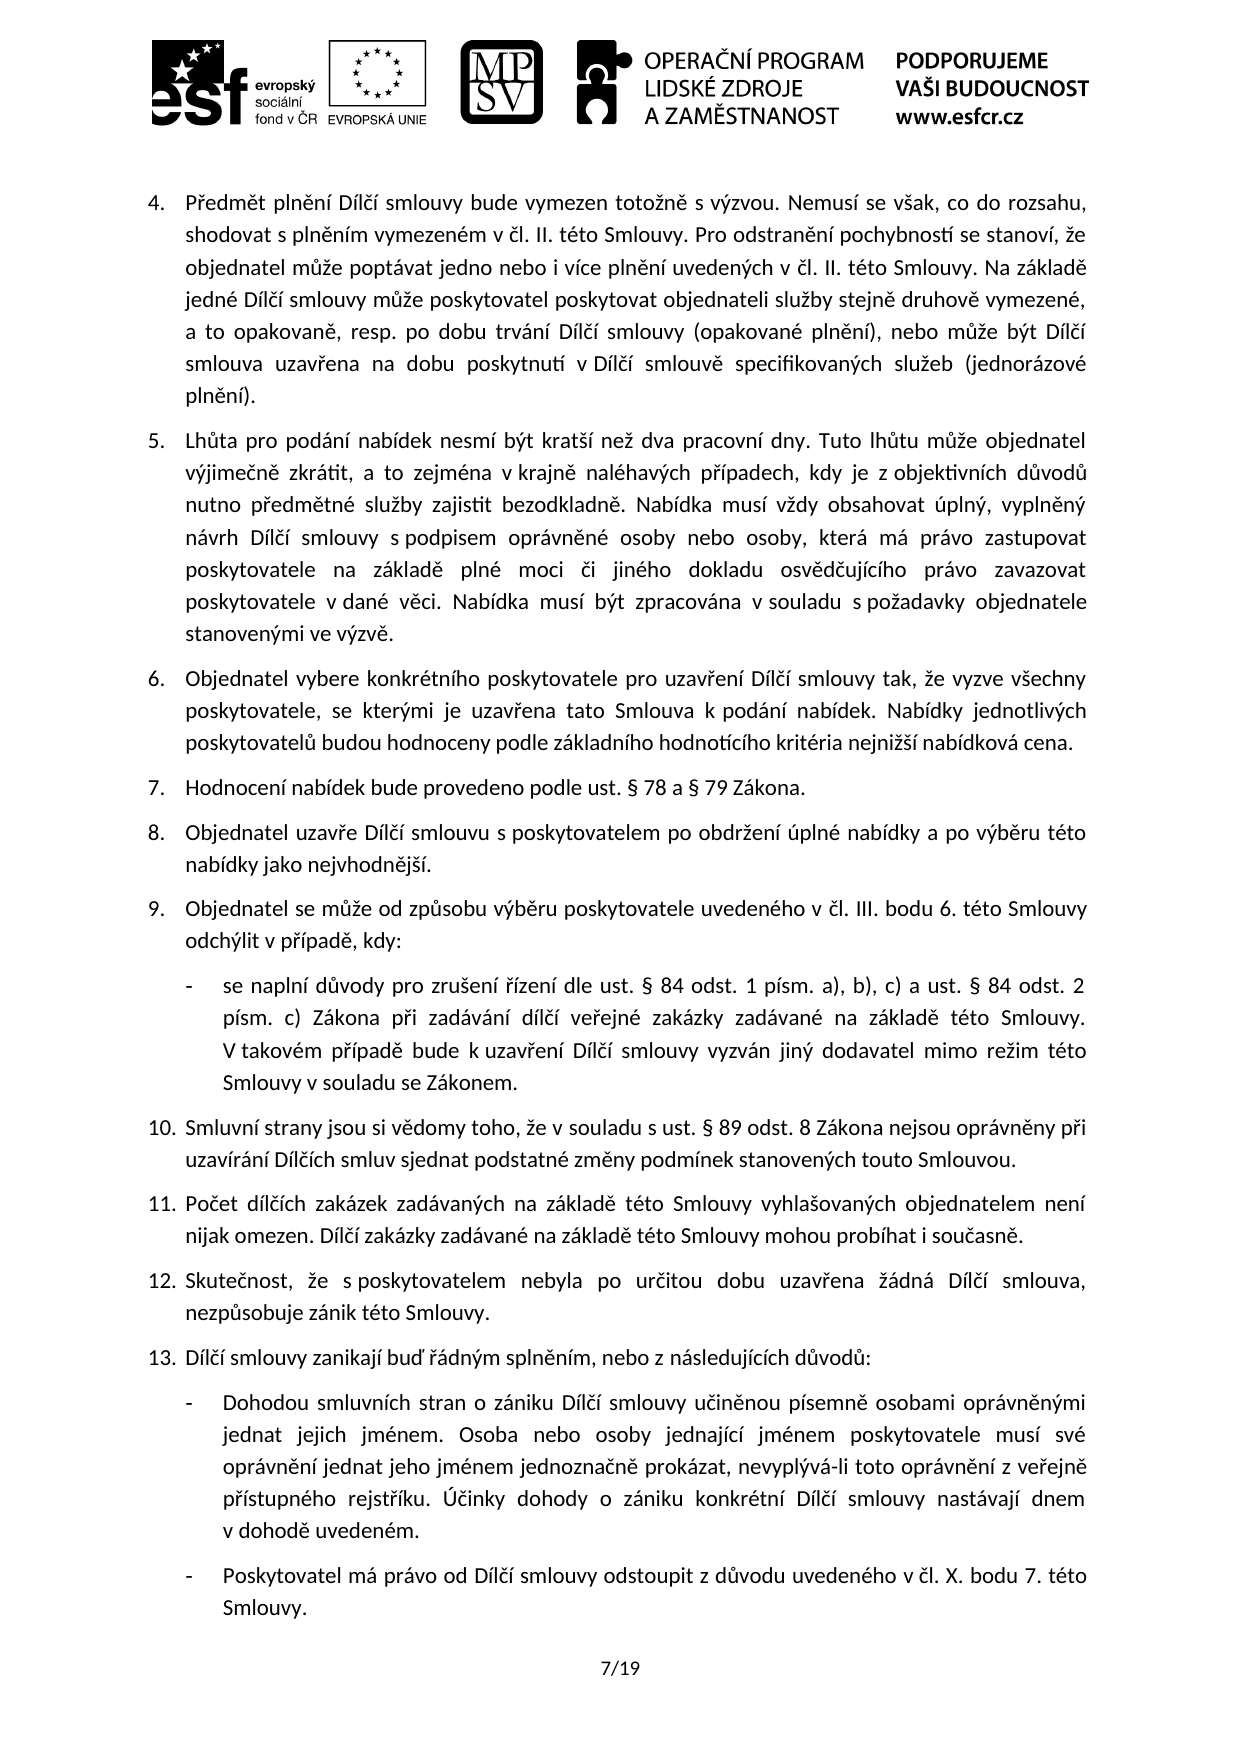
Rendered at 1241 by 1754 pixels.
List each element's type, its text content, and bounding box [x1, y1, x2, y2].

list Počet dílčích zakázek zadávaných na základě této Smlouvy vyhlašovaných objednatelem není nijak omezen. Dílčí zakázky zadávané na základě této Smlouvy mohou probíhat i současně. [148, 1189, 1087, 1250]
list Lhůta pro podání nabídek nesmí být kratší než dva pracovní dny. Tuto lhůtu může objednatel výjimečně zkrátit, a to zejména v krajně naléhavých případech, kdy je z objektivních důvodů nutno předmětné služby zajistit bezodkladně. Nabídka musí vždy obsahovat úplný, vyplněný návrh Dílčí smlouvy s podpisem oprávněné osoby nebo osoby, která má právo zastupovat poskytovatele na základě plné moci či jiného dokladu osvědčujícího právo zavazovat poskytovatele v dané věci. Nabídka musí být zpracována v souladu s požadavky objednatele stanovenými ve výzvě. [148, 426, 1087, 647]
list Skutečnost, že s poskytovatelem nebyla po určitou dobu uzavřena žádná Dílčí smlouva, nezpůsobuje zánik této Smlouvy. [148, 1266, 1087, 1327]
list Dohodou smluvních stran o zániku Dílčí smlouvy učiněnou písemně osobami oprávněnými jednat jejich jménem. Osoba nebo osoby jednající jménem poskytovatele musí své oprávnění jednat jeho jménem jednoznačně prokázat, nevyplývá-li toto oprávnění z veřejně přístupného rejstříku. Účinky dohody o zániku konkrétní Dílčí smlouvy nastávají dnem v dohodě uvedeném. [185, 1388, 1087, 1545]
picture [152, 40, 1089, 130]
list Hodnocení nabídek bude provedeno podle ust. § 78 a § 79 Zákona. [148, 773, 1087, 801]
list Objednatel vybere konkrétního poskytovatele pro uzavření Dílčí smlouvy tak, že vyzve všechny poskytovatele, se kterými je uzavřena tato Smlouva k podání nabídek. Nabídky jednotlivých poskytovatelů budou hodnoceny podle základního hodnotícího kritéria nejnižší nabídková cena. [148, 664, 1087, 756]
list Smluvní strany jsou si vědomy toho, že v souladu s ust. § 89 odst. 8 Zákona nejsou oprávněny při uzavírání Dílčích smluv sjednat podstatné změny podmínek stanovených touto Smlouvou. [148, 1113, 1087, 1173]
list se naplní důvody pro zrušení řízení dle ust. § 84 odst. 1 písm. a), b), c) a ust. § 84 odst. 2 písm. c) Zákona při zadávání dílčí veřejné zakázky zadávané na základě této Smlouvy. V takovém případě bude k uzavření Dílčí smlouvy vyzván jiný dodavatel mimo režim této Smlouvy v souladu se Zákonem. [185, 971, 1087, 1096]
list Objednatel se může od způsobu výběru poskytovatele uvedeného v čl. III. bodu 6. této Smlouvy odchýlit v případě, kdy: [148, 894, 1087, 955]
list Objednatel uzavře Dílčí smlouvu s poskytovatelem po obdržení úplné nabídky a po výběru této nabídky jako nejvhodnější. [148, 818, 1087, 878]
list Poskytovatel má právo od Dílčí smlouvy odstoupit z důvodu uvedeného v čl. X. bodu 7. této Smlouvy. [185, 1561, 1087, 1622]
list Předmět plnění Dílčí smlouvy bude vymezen totožně s výzvou. Nemusí se však, co do rozsahu, shodovat s plněním vymezeném v čl. II. této Smlouvy. Pro odstranění pochybností se stanoví, že objednatel může poptávat jedno nebo i více plnění uvedených v čl. II. této Smlouvy. Na základě jedné Dílčí smlouvy může poskytovatel poskytovat objednateli služby stejně druhově vymezené, a to opakovaně, resp. po dobu trvání Dílčí smlouvy (opakované plnění), nebo může být Dílčí smlouva uzavřena na dobu poskytnutí v Dílčí smlouvě specifikovaných služeb (jednorázové plnění). [148, 188, 1087, 409]
list Dílčí smlouvy zanikají buď řádným splněním, nebo z následujících důvodů: [148, 1343, 1087, 1371]
